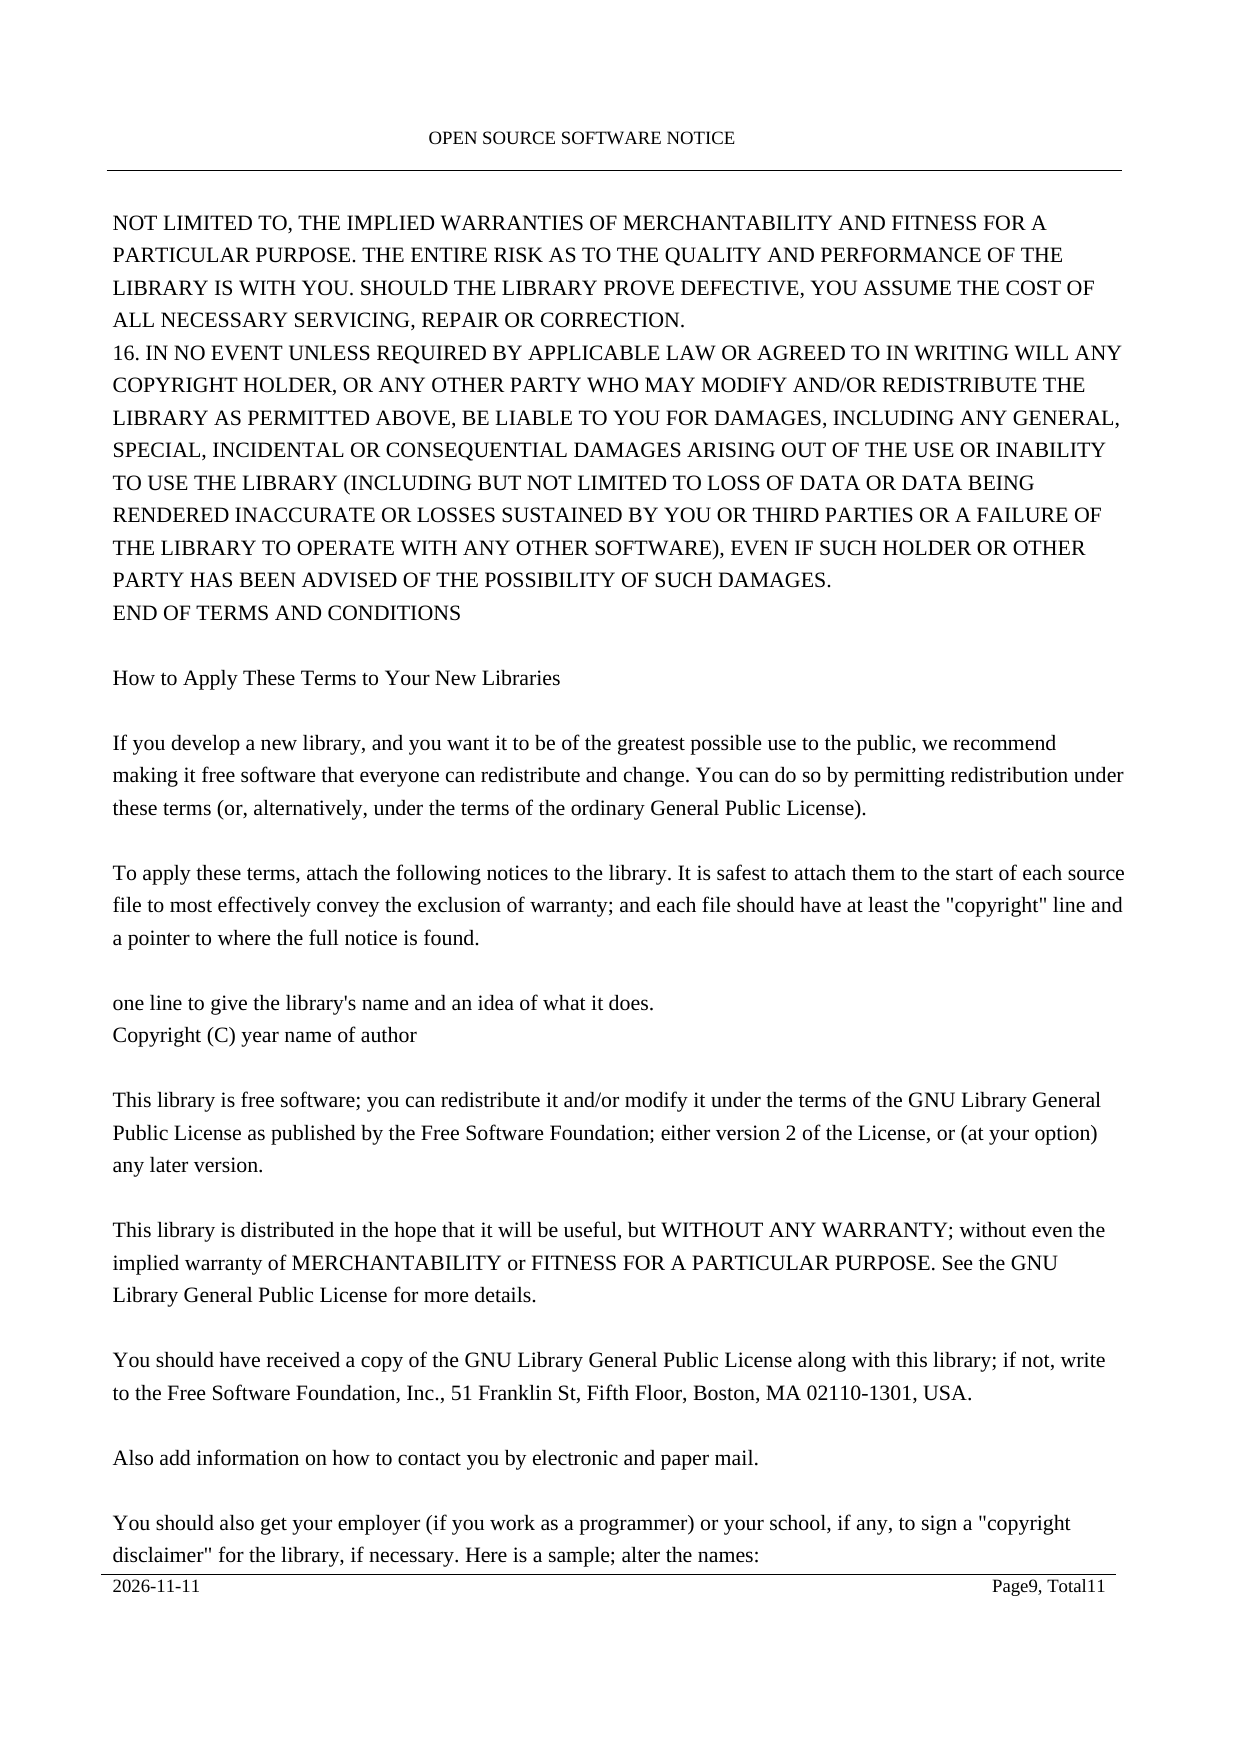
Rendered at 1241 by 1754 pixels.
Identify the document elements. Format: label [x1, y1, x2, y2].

text [112, 206, 1128, 1571]
